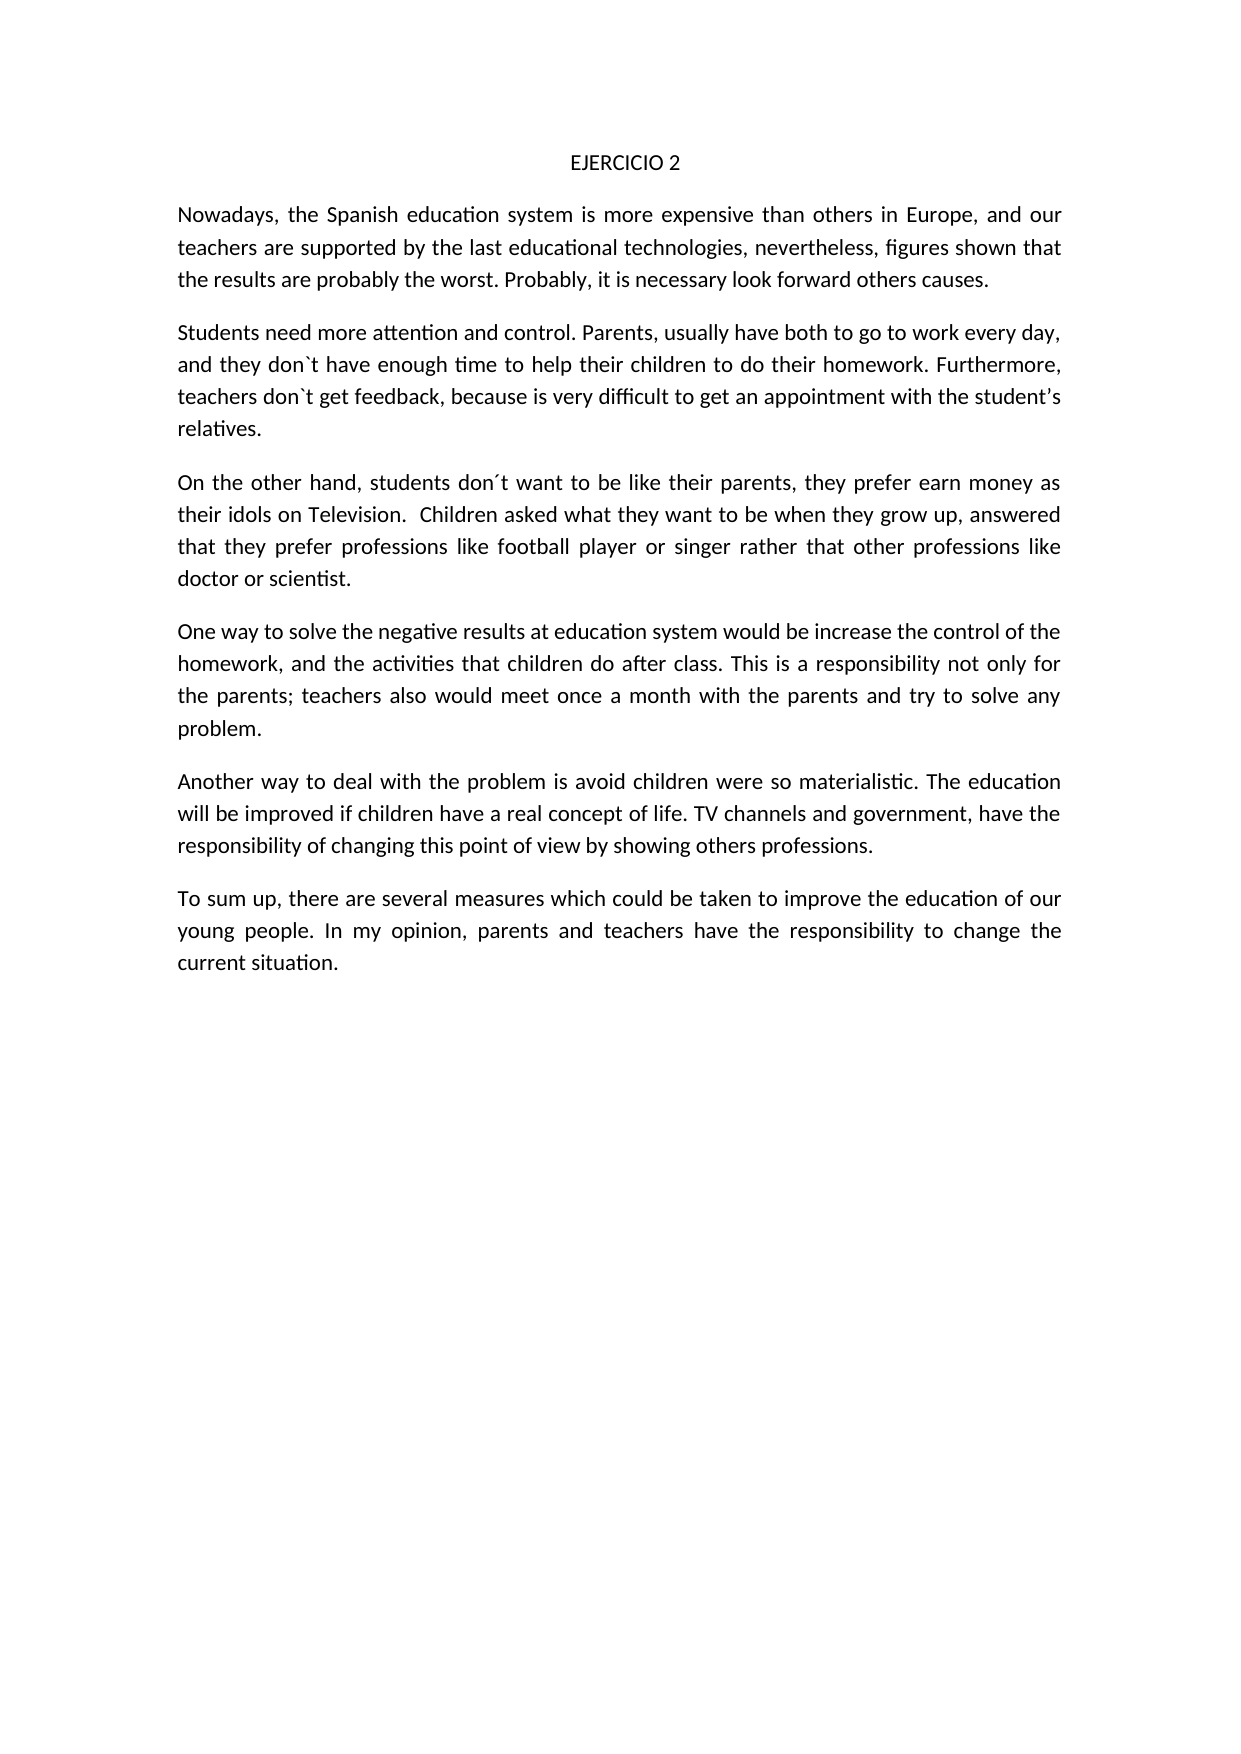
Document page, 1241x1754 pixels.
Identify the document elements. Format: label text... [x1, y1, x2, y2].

text One way to solve the negative results at education system would be increase the control of the homework, and the activities that children do after class. This is a responsibility not only for the parents; teachers also would meet once a month with the parents and try to solve any problem. [177, 617, 1063, 742]
text EJERCICIO 2 [177, 148, 1063, 176]
text Another way to deal with the problem is avoid children were so materialistic. The education will be improved if children have a real concept of life. TV channels and government, have the responsibility of changing this point of view by showing others professions. [177, 767, 1063, 859]
text Nowadays, the Spanish education system is more expensive than others in Europe, and our teachers are supported by the last educational technologies, nevertheless, figures shown that the results are probably the worst. Probably, it is necessary look forward others causes. [177, 201, 1063, 293]
text On the other hand, students don´t want to be like their parents, they prefer earn money as their idols on Television. Children asked what they want to be when they grow up, answered that they prefer professions like football player or singer rather that other professions like doctor or scientist. [177, 468, 1063, 592]
text To sum up, there are several measures which could be taken to improve the education of our young people. In my opinion, parents and teachers have the responsibility to change the current situation. [177, 884, 1063, 977]
text Students need more attention and control. Parents, usually have both to go to work every day, and they don`t have enough time to help their children to do their homework. Furthermore, teachers don`t get feedback, because is very difficult to get an appointment with the student’s relatives. [177, 318, 1063, 443]
